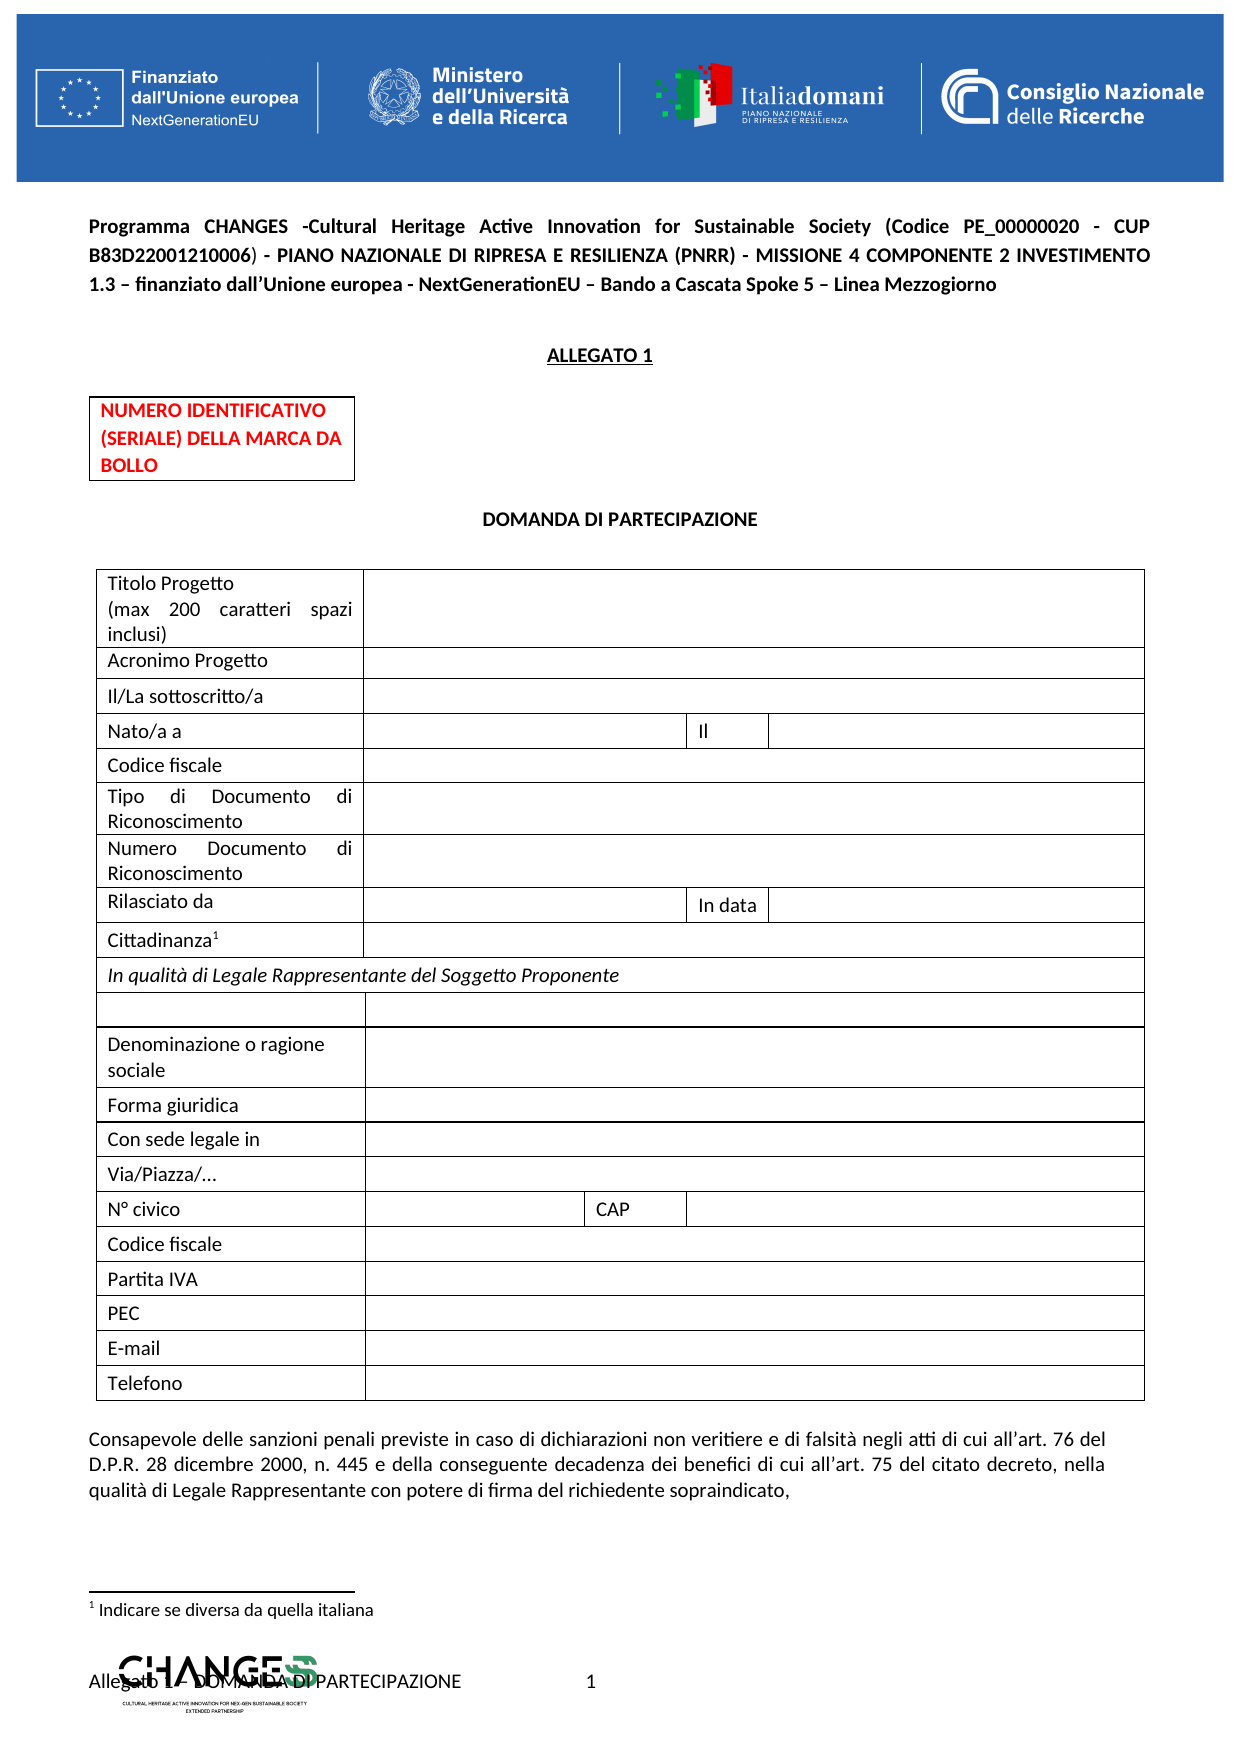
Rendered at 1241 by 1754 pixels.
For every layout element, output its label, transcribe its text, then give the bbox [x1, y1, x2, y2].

table_cell [364, 923, 1144, 957]
table_cell Il [687, 714, 768, 747]
table_cell In qualità di Legale Rappresentante del Soggetto Proponente [97, 958, 1144, 992]
table_cell [366, 1227, 1144, 1261]
table_cell Forma giuridica [97, 1088, 365, 1121]
table_cell N° civico [97, 1192, 365, 1226]
table_cell [366, 1028, 1144, 1087]
table_cell [366, 1088, 1144, 1121]
table_cell Rilasciato da [97, 888, 363, 922]
table_cell Tipo di Documento di Riconoscimento [97, 783, 363, 834]
picture [88, 1650, 341, 1716]
table_cell [364, 783, 1144, 834]
table_cell Codice fiscale [97, 749, 363, 782]
table_cell [687, 1192, 1144, 1226]
text Consapevole delle sanzioni penali previste in caso di dichiarazioni non veritiere e di falsità negli atti di cui all’art. 76 del D.P.R. 28 dicembre 2000, n. 445 e della conseguente decadenza dei benefici di cui all’art. 75 del citato decreto, nella qualità di Legale Rappresentante con potere di firma del richiedente sopraindicato, [89, 1426, 1107, 1502]
table_cell [366, 993, 1144, 1026]
table_cell [364, 714, 686, 747]
table_cell Il/La sottoscritto/a [97, 679, 363, 713]
table_cell [366, 1123, 1144, 1156]
text Programma CHANGES -Cultural Heritage Active Innovation for Sustainable Society (Codice PE_00000020 - CUP B83D22001210006) - PIANO NAZIONALE DI RIPRESA E RESILIENZA (PNRR) - MISSIONE 4 COMPONENTE 2 INVESTIMENTO 1.3 – finanziato dall’Unione europea - NextGenerationEU – Bando a Cascata Spoke 5 – Linea Mezzogiorno [89, 213, 1152, 297]
table_cell Denominazione o ragione sociale [97, 1028, 365, 1087]
picture [16, 14, 1224, 182]
table_cell [364, 648, 1144, 678]
table_cell [364, 679, 1144, 713]
table_header Numero IDENTIFICATIVO (SERIALE) DELLA MARCA DA BOLLO [90, 398, 354, 479]
table_cell Numero Documento di Riconoscimento [97, 835, 363, 887]
table_cell PEC [97, 1296, 365, 1330]
table_cell [364, 749, 1144, 782]
table_cell Nato/a a [97, 714, 363, 747]
subtitle ALLEGATO 1 [103, 342, 1096, 367]
table_cell Partita IVA [97, 1262, 365, 1295]
table_cell [366, 1331, 1144, 1365]
table_cell E-mail [97, 1331, 365, 1365]
table_cell [364, 888, 686, 922]
table_cell [769, 714, 1144, 747]
table_header [364, 570, 1144, 647]
table_cell [364, 835, 1144, 887]
table_cell [366, 1366, 1144, 1400]
table_cell Codice fiscale [97, 1227, 365, 1261]
table_cell [769, 888, 1144, 922]
table_header Titolo Progetto (max 200 caratteri spazi inclusi) [97, 570, 363, 647]
table_cell [366, 1296, 1144, 1330]
table_cell [366, 1192, 584, 1226]
table_cell Con sede legale in [97, 1123, 365, 1156]
table_cell In data [687, 888, 768, 922]
table_cell Acronimo Progetto [97, 648, 363, 678]
table_cell [366, 1157, 1144, 1191]
table_cell [97, 993, 365, 1026]
table_cell Via/Piazza/… [97, 1157, 365, 1191]
table_cell CAP [585, 1192, 686, 1226]
table_cell Cittadinanza [97, 923, 363, 957]
text DOMANDA DI PARTECIPAZIONE [89, 506, 1152, 531]
table_cell Telefono [97, 1366, 365, 1400]
table_cell [366, 1262, 1144, 1295]
